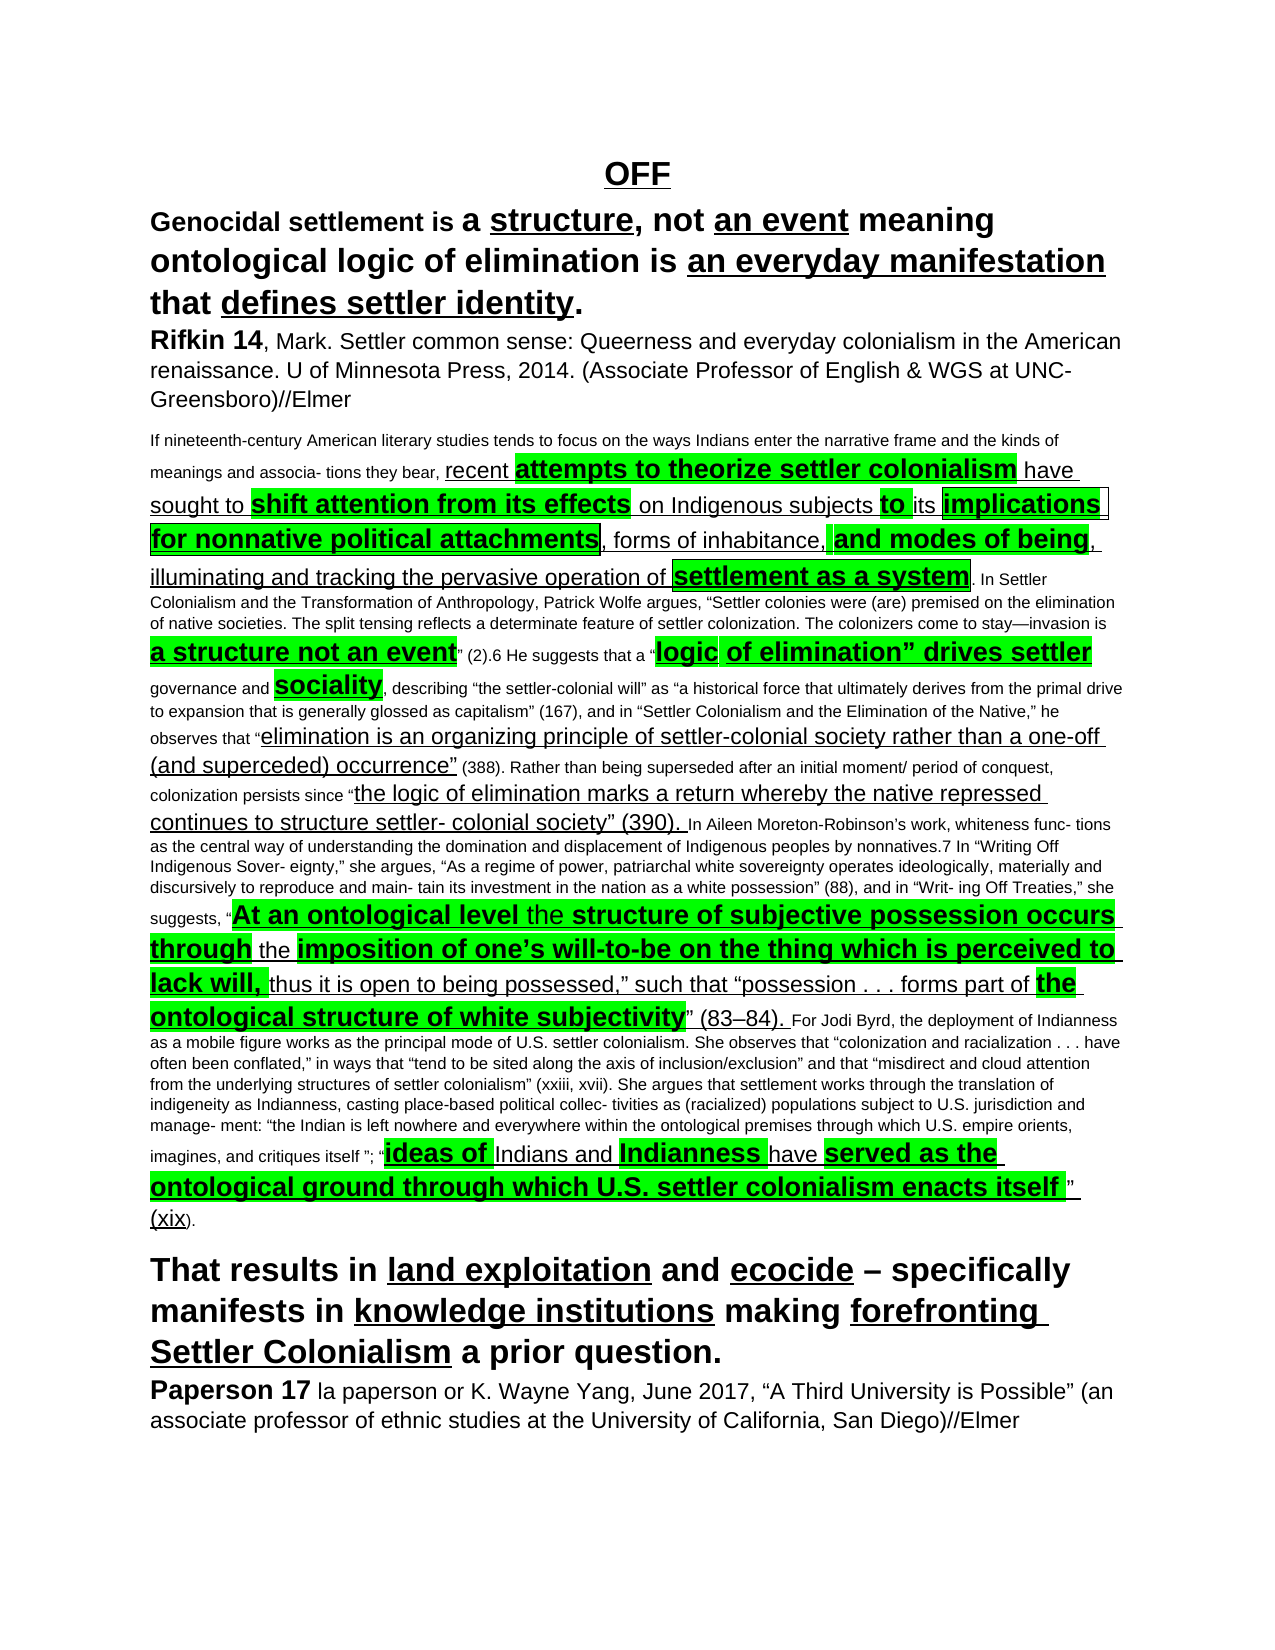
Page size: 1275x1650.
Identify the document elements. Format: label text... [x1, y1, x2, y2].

text Paperson 17 la paperson or K. Wayne Yang, June 2017, “A Third University is Possible” (an associate professor of ethnic studies at the University of California, San Diego)//Elmer [150, 1374, 1125, 1434]
text Rifkin 14, Mark. Settler common sense: Queerness and everyday colonialism in the American renaissance. U of Minnesota Press, 2014. (Associate Professor of English & WGS at UNC-Greensboro)//Elmer [150, 324, 1125, 412]
text If nineteenth-century American literary studies tends to focus on the ways Indians enter the narrative frame and the kinds of meanings and associa- tions they bear, recent attempts to theorize settler colonialism have sought to shift attention from its effects on Indigenous subjects to its implications for nonnative political attachments, forms of inhabitance, and modes of being, illuminating and tracking the pervasive operation of settlement as a system. In Settler Colonialism and the Transformation of Anthropology, Patrick Wolfe argues, “Settler colonies were (are) premised on the elimination of native societies. The split tensing reflects a determinate feature of settler colonization. The colonizers come to stay—invasion is a structure not an event” (2).6 He suggests that a “logic of elimination” drives settler governance and sociality, describing “the settler-colonial will” as “a historical force that ultimately derives from the primal drive to expansion that is generally glossed as capitalism” (167), and in “Settler Colonialism and the Elimination of the Native,” he observes that “elimination is an organizing principle of settler-colonial society rather than a one-off (and superceded) occurrence” (388). Rather than being superseded after an initial moment/ period of conquest, colonization persists since “the logic of elimination marks a return whereby the native repressed continues to structure settler- colonial society” (390). In Aileen Moreton-Robinson’s work, whiteness func- tions as the central way of understanding the domination and displacement of Indigenous peoples by nonnatives.7 In “Writing Off Indigenous Sover- eignty,” she argues, “As a regime of power, patriarchal white sovereignty operates ideologically, materially and discursively to reproduce and main- tain its investment in the nation as a white possession” (88), and in “Writ- ing Off Treaties,” she suggests, “At an ontological level the structure of subjective possession occurs through the imposition of one’s will-to-be on the thing which is perceived to lack will, thus it is open to being possessed,” such that “possession . . . forms part of the ontological structure of white subjectivity” (83–84). For Jodi Byrd, the deployment of Indianness as a mobile figure works as the principal mode of U.S. settler colonialism. She observes that “colonization and racialization . . . have often been conflated,” in ways that “tend to be sited along the axis of inclusion/exclusion” and that “misdirect and cloud attention from the underlying structures of settler colonialism” (xxiii, xvii). She argues that settlement works through the translation of indigeneity as Indianness, casting place-based political collec- tivities as (racialized) populations subject to U.S. jurisdiction and manage- ment: “the Indian is left nowhere and everywhere within the ontological premises through which U.S. empire orients, imagines, and critiques itself ”; “ideas of Indians and Indianness have served as the ontological ground through which U.S. settler colonialism enacts itself ” (xix). [150, 431, 1125, 1231]
subtitle That results in land exploitation and ecocide – specifically manifests in knowledge institutions making forefronting Settler Colonialism a prior question. [150, 1249, 1125, 1371]
subtitle OFF [150, 154, 1125, 193]
subtitle Genocidal settlement is a structure, not an event meaning ontological logic of elimination is an everyday manifestation that defines settler identity. [150, 200, 1125, 321]
